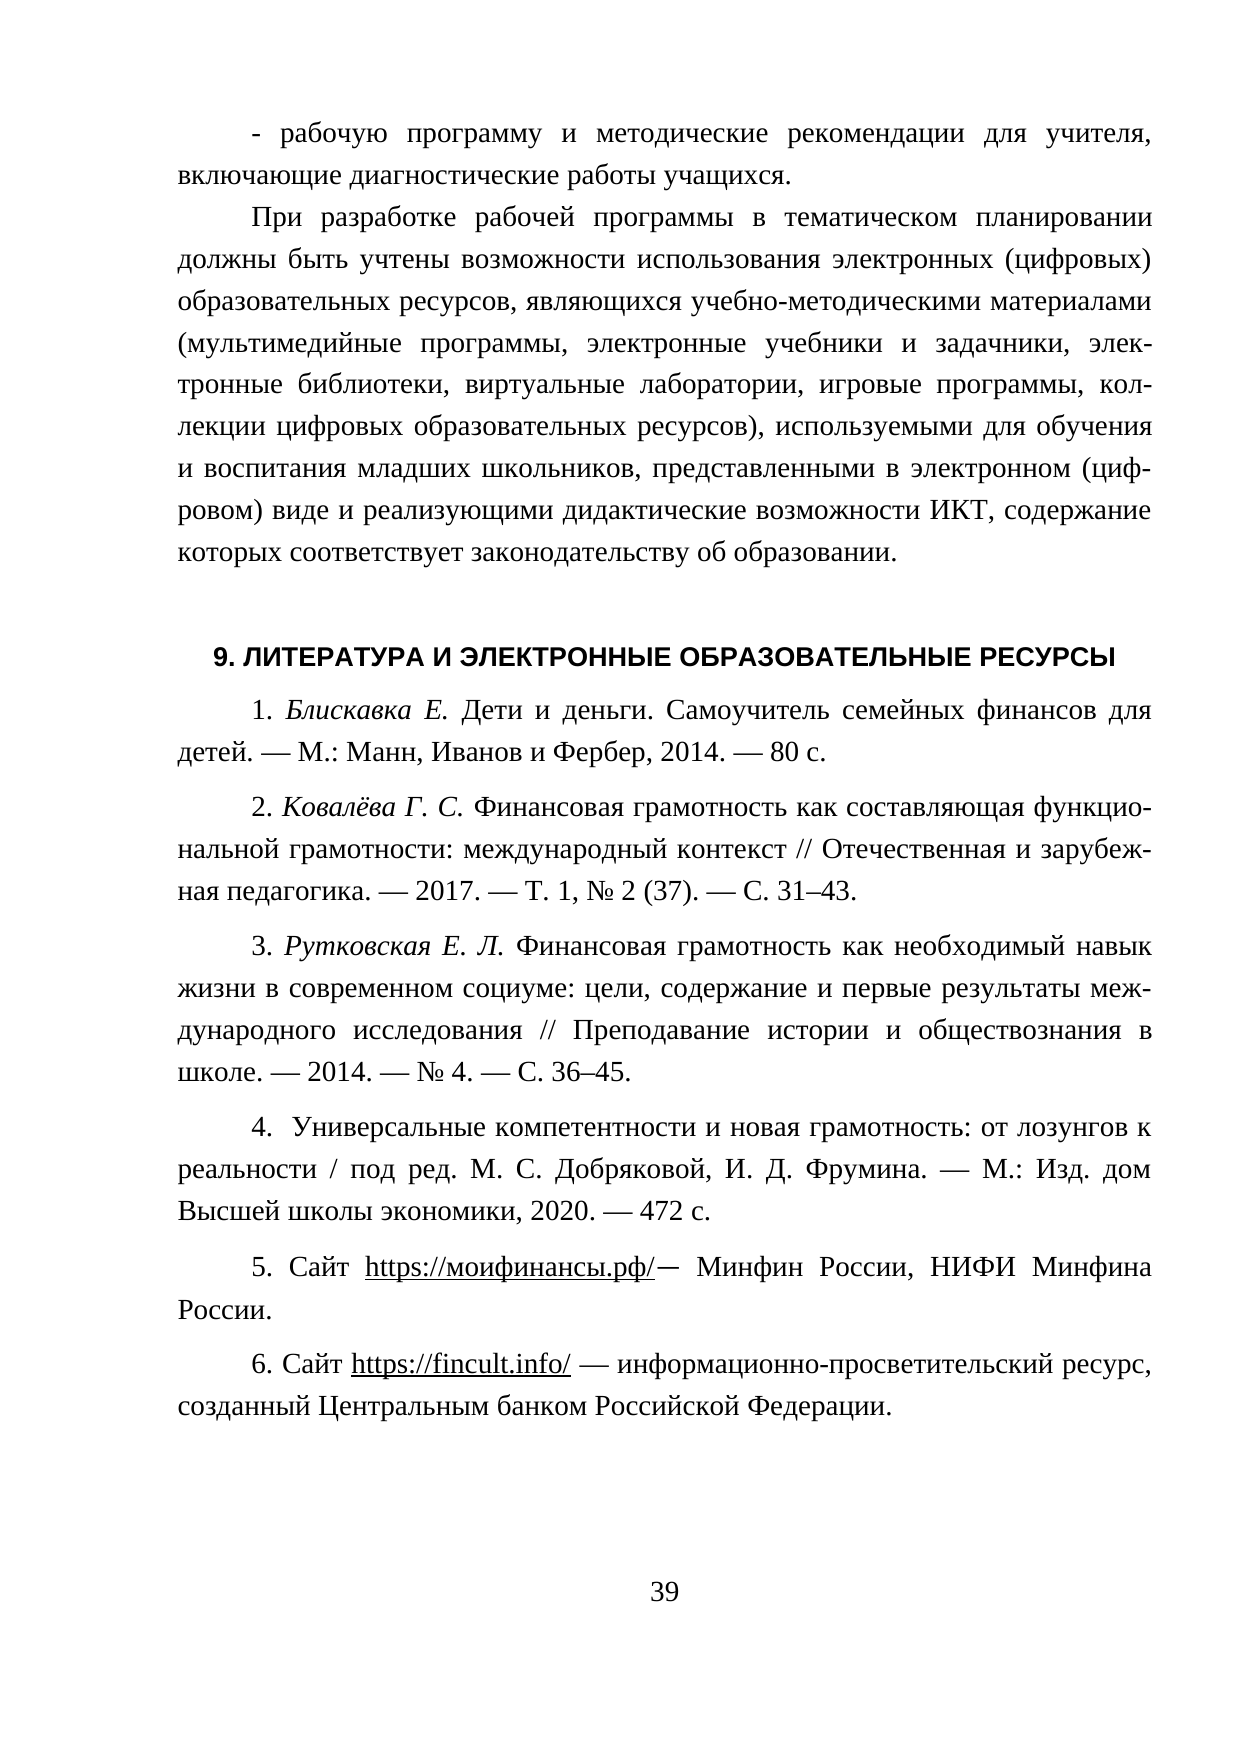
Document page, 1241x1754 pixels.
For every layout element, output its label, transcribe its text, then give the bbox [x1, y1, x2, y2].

list ЛИТЕРАТУРА И ЭЛЕКТРОННЫЕ ОБРАЗОВАТЕЛЬНЫЕ РЕСУРСЫ [213, 641, 1176, 672]
list рабочую программу и методические рекомендации для учителя, включающие диагностические работы учащихся. [177, 115, 1152, 191]
list Рутковская Е. Л. Финансовая грамотность как необходимый навык жизни в современном социуме: цели, содержание и первые результаты меж- дународного исследования // Преподавание истории и обществознания в школе. — 2014. — № 4. — С. 36–45. [177, 928, 1152, 1088]
list Сайт https://fincult.info/ — информационно-просветительский ресурс, созданный Центральным банком Российской Федерации. [177, 1346, 1152, 1422]
list Универсальные компетентности и новая грамотность: от лозунгов к реальности / под ред. М. С. Добряковой, И. Д. Фрумина. — М.: Изд. дом Высшей школы экономики, 2020. — 472 c. [177, 1109, 1152, 1227]
list Сайт https://моифинансы.рф/— Минфин России, НИФИ Минфина России. [177, 1248, 1152, 1325]
list Блискавка Е. Дети и деньги. Самоучитель семейных финансов для детей. — М.: Манн, Иванов и Фербер, 2014. — 80 с. [177, 692, 1152, 767]
text При разработке рабочей программы в тематическом планировании должны быть учтены возможности использования электронных (цифровых) образовательных ресурсов, являющихся учебно-методическими материалами (мультимедийные программы, электронные учебники и задачники, элек- тронные библиотеки, виртуальные лаборатории, игровые программы, кол- лекции цифровых образовательных ресурсов), используемыми для обучения и воспитания младших школьников, представленными в электронном (циф- ровом) виде и реализующими дидактические возможности ИКТ, содержание которых соответствует законодательству об образовании. [177, 199, 1152, 568]
list Ковалёва Г. С. Финансовая грамотность как составляющая функцио- нальной грамотности: международный контекст // Отечественная и зарубеж- ная педагогика. — 2017. — Т. 1, № 2 (37). — С. 31–43. [177, 789, 1153, 907]
